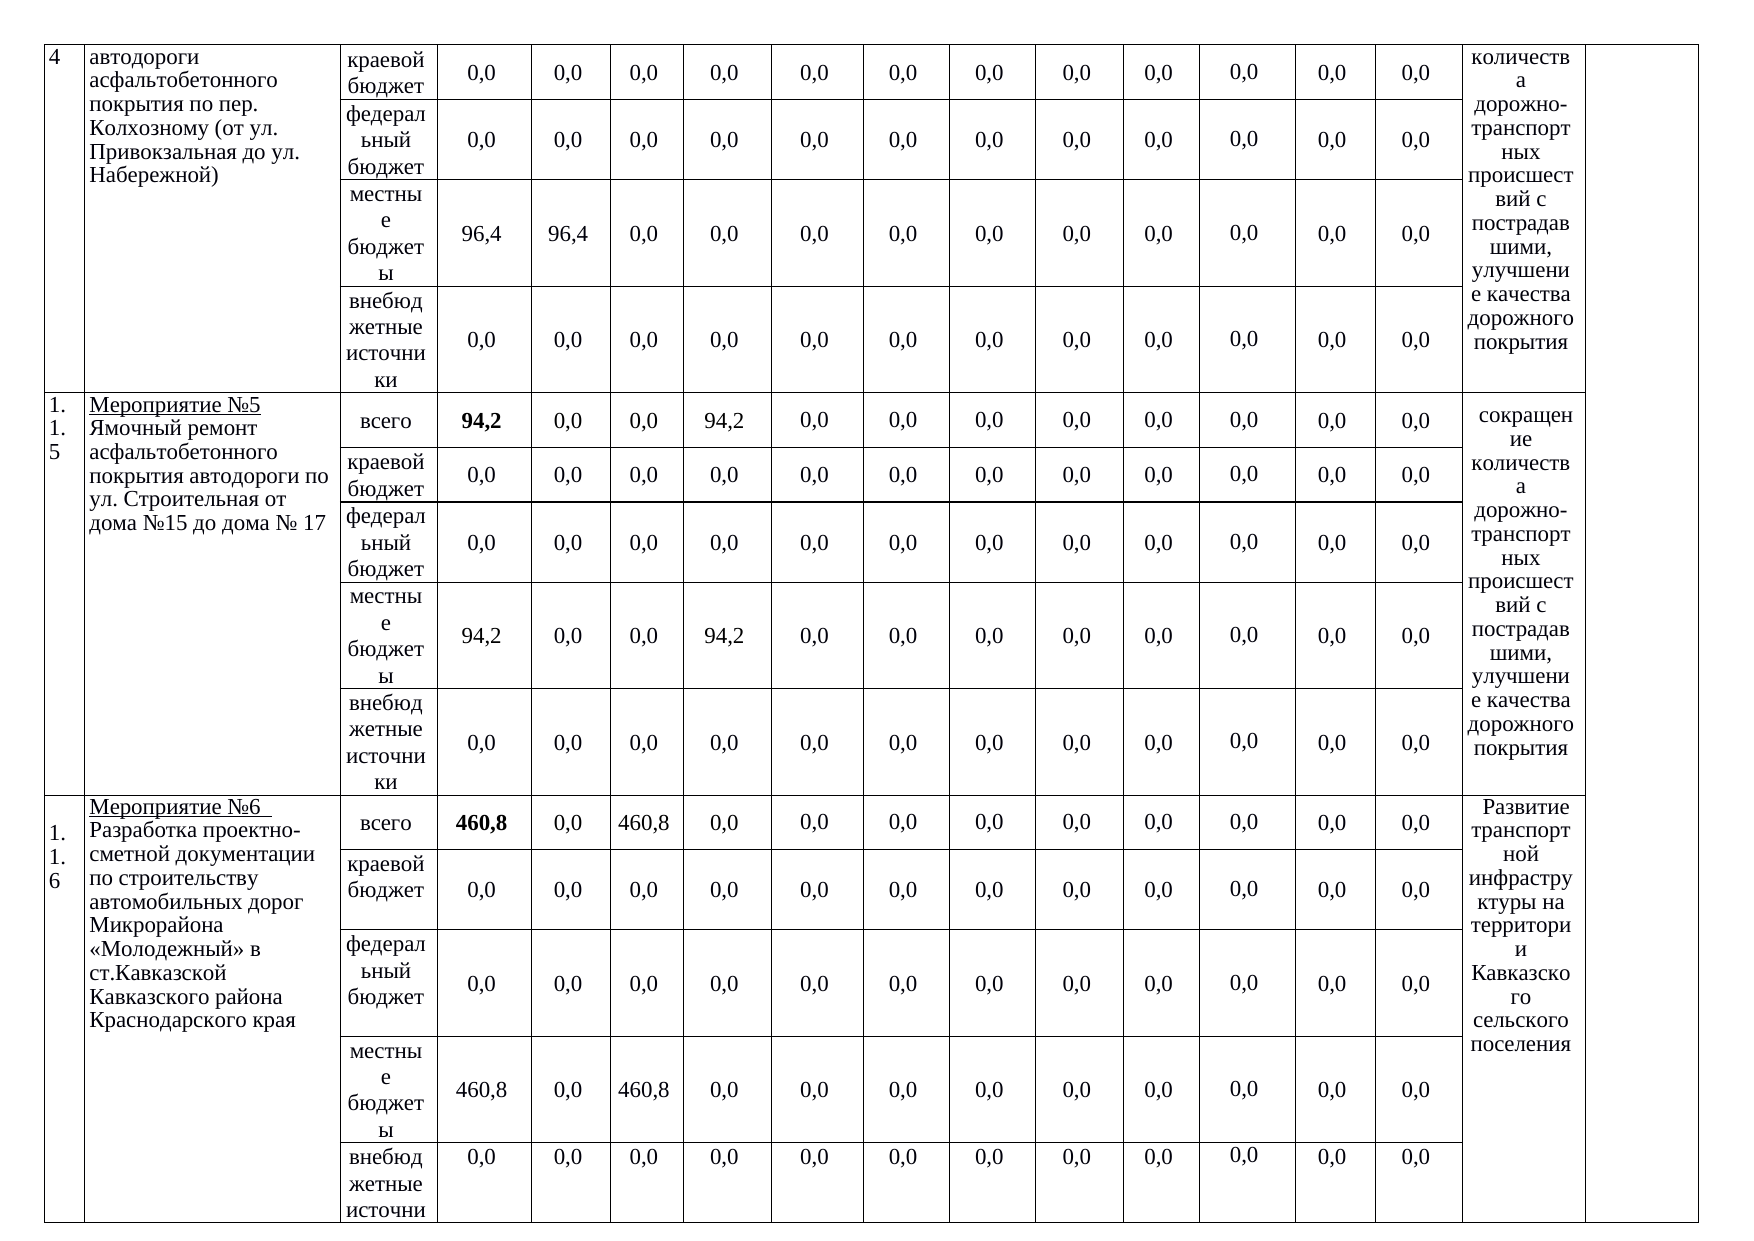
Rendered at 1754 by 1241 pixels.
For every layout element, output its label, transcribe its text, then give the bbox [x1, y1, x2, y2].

table_cell 0,0 [950, 287, 1035, 392]
table_cell 0,0 [1296, 1037, 1375, 1142]
table_cell 0,0 [864, 1037, 949, 1142]
table_cell 0,0 [1036, 100, 1123, 179]
table_cell 0,0 [438, 503, 531, 582]
table_cell 0,0 [684, 850, 771, 929]
table_cell 0,0 [684, 503, 771, 582]
table_cell 0,0 [1200, 1037, 1295, 1142]
table_cell 0,0 [1296, 689, 1375, 794]
table_cell 0,0 [532, 100, 610, 179]
table_cell 0,0 [864, 287, 949, 392]
table_cell 0,0 [1124, 850, 1199, 929]
table_cell 0,0 [1036, 287, 1123, 392]
table_cell 0,0 [1296, 583, 1375, 688]
table_cell 0,0 [438, 689, 531, 794]
table_cell 0,0 [611, 850, 683, 929]
table_cell 0,0 [864, 583, 949, 688]
table_cell 0,0 [1036, 503, 1123, 582]
table_cell 0,0 [532, 287, 610, 392]
table_cell 0,0 [1124, 180, 1199, 286]
table_cell 0,0 [950, 850, 1035, 929]
table_cell 0,0 [532, 448, 610, 501]
table_cell 0,0 [1376, 850, 1462, 929]
table_cell 0,0 [1036, 448, 1123, 501]
table_cell 0,0 [684, 930, 771, 1036]
table_cell 0,0 [950, 1037, 1035, 1142]
table_cell Мероприятие №6 Разработка проектно-сметной документации по строительству автомобильных дорог Микрорайона «Молодежный» в ст.Кавказской Кавказского района Краснодарского края [85, 796, 340, 1222]
table_cell 0,0 [532, 796, 610, 849]
table_cell 0,0 [1200, 393, 1295, 447]
table_cell 0,0 [1200, 796, 1295, 849]
table_cell 0,0 [1200, 100, 1295, 179]
table_cell 0,0 [1124, 393, 1199, 447]
table_cell 0,0 [684, 448, 771, 501]
table_cell 0,0 [1376, 1037, 1462, 1142]
table_cell 0,0 [1296, 930, 1375, 1036]
table_cell 0,0 [1200, 503, 1295, 582]
table_cell 0,0 [532, 689, 610, 794]
table_cell 0,0 [1376, 448, 1462, 501]
table_cell 0,0 [684, 180, 771, 286]
table_cell 0,0 [611, 100, 683, 179]
table_cell 0,0 [611, 583, 683, 688]
table_cell 0,0 [532, 583, 610, 688]
table_cell 0,0 [1124, 503, 1199, 582]
table_cell 0,0 [1036, 1037, 1123, 1142]
table_cell 0,0 [864, 689, 949, 794]
table_cell 0,0 [772, 796, 863, 849]
table_cell местные бюджеты [341, 180, 437, 286]
table_cell 0,0 [1124, 930, 1199, 1036]
table_cell 460,8 [611, 796, 683, 849]
table_cell 0,0 [772, 287, 863, 392]
table_cell 94,2 [438, 393, 531, 447]
table_cell 0,0 [950, 393, 1035, 447]
table_cell 0,0 [1376, 1143, 1462, 1222]
table_cell 0,0 [1036, 689, 1123, 794]
table_cell 0,0 [772, 689, 863, 794]
table_cell 0,0 [772, 393, 863, 447]
table_cell 1.1.6 [45, 796, 84, 1222]
table_cell 0,0 [772, 583, 863, 688]
table_cell Мероприятие №5 Ямочный ремонт асфальтобетонного покрытия автодороги по ул. Строительная от дома №15 до дома № 17 [85, 393, 340, 794]
table_cell 0,0 [684, 100, 771, 179]
table_cell 0,0 [1036, 930, 1123, 1036]
table_cell 0,0 [1376, 287, 1462, 392]
table_cell 0,0 [532, 1037, 610, 1142]
table_cell 0,0 [772, 45, 863, 99]
table_cell 0,0 [950, 796, 1035, 849]
table_cell 0,0 [1296, 503, 1375, 582]
table_cell 0,0 [611, 287, 683, 392]
table_cell федеральный бюджет [341, 100, 437, 179]
table_cell 0,0 [1036, 850, 1123, 929]
table_cell 0,0 [1200, 583, 1295, 688]
table_cell 0,0 [950, 45, 1035, 99]
table_cell краевой бюджет [341, 448, 437, 501]
table_cell 0,0 [1036, 583, 1123, 688]
table_cell 0,0 [611, 45, 683, 99]
table_cell 0,0 [1376, 503, 1462, 582]
table_cell федеральный бюджет [341, 503, 437, 582]
table_cell 0,0 [1296, 287, 1375, 392]
table_cell 0,0 [611, 503, 683, 582]
table_cell 0,0 [438, 448, 531, 501]
table_cell 0,0 [1376, 100, 1462, 179]
table_cell 0,0 [864, 100, 949, 179]
table_cell 0,0 [1124, 1143, 1199, 1222]
table_cell 0,0 [864, 930, 949, 1036]
table_cell 0,0 [1376, 45, 1462, 99]
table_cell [341, 1143, 437, 1222]
table_cell внебюджетные источники [341, 689, 437, 794]
table_cell 0,0 [1376, 393, 1462, 447]
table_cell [85, 45, 340, 392]
table_cell 0,0 [1296, 100, 1375, 179]
table_cell 0,0 [532, 1143, 610, 1222]
table_cell 0,0 [772, 1143, 863, 1222]
table_cell 0,0 [438, 100, 531, 179]
table_cell 0,0 [1296, 1143, 1375, 1222]
table_cell 0,0 [864, 448, 949, 501]
table_cell 0,0 [772, 180, 863, 286]
table_cell 0,0 [611, 930, 683, 1036]
table_cell 0,0 [864, 850, 949, 929]
table_cell 0,0 [1200, 45, 1295, 99]
table_cell 0,0 [1376, 583, 1462, 688]
table_cell 0,0 [1036, 45, 1123, 99]
table_cell 0,0 [950, 689, 1035, 794]
table_cell 0,0 [1124, 1037, 1199, 1142]
table_cell краевой бюджет [341, 850, 437, 929]
table_cell 0,0 [684, 689, 771, 794]
table_cell 0,0 [1200, 930, 1295, 1036]
table_cell 0,0 [611, 1143, 683, 1222]
table_cell местные бюджеты [341, 1037, 437, 1142]
table_cell краевой бюджет [341, 45, 437, 99]
table_cell 0,0 [1124, 689, 1199, 794]
table_cell местные бюджеты [341, 583, 437, 688]
table_cell 0,0 [684, 1143, 771, 1222]
table_cell 0,0 [1376, 796, 1462, 849]
table_cell 0,0 [532, 850, 610, 929]
table_cell 0,0 [1376, 930, 1462, 1036]
table_cell 0,0 [438, 45, 531, 99]
table_cell 0,0 [772, 503, 863, 582]
table_cell 0,0 [950, 180, 1035, 286]
table_cell 0,0 [1124, 583, 1199, 688]
table_cell 96,4 [438, 180, 531, 286]
table_cell 0,0 [1296, 448, 1375, 501]
table_cell 0,0 [950, 100, 1035, 179]
table_cell 0,0 [1376, 689, 1462, 794]
table_cell 0,0 [864, 45, 949, 99]
table_cell 0,0 [864, 393, 949, 447]
table_cell 0,0 [950, 930, 1035, 1036]
table_cell 94,2 [438, 583, 531, 688]
table_cell 0,0 [438, 1143, 531, 1222]
table_cell 0,0 [1124, 448, 1199, 501]
table_cell 0,0 [950, 448, 1035, 501]
table_cell 0,0 [611, 393, 683, 447]
table_cell 1.1.4 [45, 45, 84, 392]
table_cell 0,0 [532, 503, 610, 582]
table_cell внебюджетные источники [341, 287, 437, 392]
table_cell 0,0 [1036, 796, 1123, 849]
table_cell 0,0 [1124, 45, 1199, 99]
table_cell 0,0 [772, 850, 863, 929]
table_cell 0,0 [438, 287, 531, 392]
table_cell 0,0 [684, 796, 771, 849]
table_cell 0,0 [950, 503, 1035, 582]
table_cell 0,0 [532, 45, 610, 99]
table_cell 0,0 [1296, 850, 1375, 929]
table_cell 0,0 [1376, 180, 1462, 286]
table_cell Развитие транспортной инфраструктуры на территории Кавказского сельского поселения [1463, 796, 1585, 1222]
table_cell 460,8 [438, 796, 531, 849]
table_cell 0,0 [772, 1037, 863, 1142]
table_cell 0,0 [1296, 45, 1375, 99]
table_cell 0,0 [1200, 180, 1295, 286]
table_cell 0,0 [684, 287, 771, 392]
table_cell 1.1.5 [45, 393, 84, 794]
table_cell 0,0 [772, 100, 863, 179]
table_cell 0,0 [864, 796, 949, 849]
table_cell 0,0 [1036, 1143, 1123, 1222]
table_cell федеральный бюджет [341, 930, 437, 1036]
table_cell всего [341, 393, 437, 447]
table_cell 0,0 [1296, 796, 1375, 849]
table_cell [1463, 45, 1585, 392]
table_cell 0,0 [1200, 448, 1295, 501]
table_cell 0,0 [611, 689, 683, 794]
table_cell 0,0 [772, 930, 863, 1036]
table_cell всего [341, 796, 437, 849]
table_cell 0,0 [611, 448, 683, 501]
table_cell 0,0 [684, 45, 771, 99]
table_cell 0,0 [532, 393, 610, 447]
table_cell 0,0 [438, 930, 531, 1036]
table_cell 0,0 [950, 583, 1035, 688]
table_cell 94,2 [684, 393, 771, 447]
table_cell 460,8 [611, 1037, 683, 1142]
table_cell 0,0 [1200, 689, 1295, 794]
table_cell 0,0 [864, 1143, 949, 1222]
table_cell 96,4 [532, 180, 610, 286]
table_cell 0,0 [1200, 850, 1295, 929]
table_cell сокращение количества дорожно-транспортных происшествий с пострадавшими, улучшение качества дорожного покрытия [1463, 393, 1585, 794]
table_cell 94,2 [684, 583, 771, 688]
table_cell 0,0 [1124, 100, 1199, 179]
table_cell 0,0 [532, 930, 610, 1036]
table_cell 0,0 [684, 1037, 771, 1142]
table_cell 0,0 [772, 448, 863, 501]
table_cell 0,0 [1124, 287, 1199, 392]
table_cell 0,0 [1036, 393, 1123, 447]
table_cell 0,0 [1296, 180, 1375, 286]
table_cell 0,0 [864, 180, 949, 286]
table_cell 0,0 [1036, 180, 1123, 286]
table_cell 0,0 [438, 850, 531, 929]
table_cell 0,0 [1296, 393, 1375, 447]
table_cell 460,8 [438, 1037, 531, 1142]
table_cell 0,0 [611, 180, 683, 286]
table_cell 0,0 [1124, 796, 1199, 849]
table_cell 0,0 [1200, 1143, 1295, 1222]
table_cell 0,0 [864, 503, 949, 582]
table_cell 0,0 [950, 1143, 1035, 1222]
table_cell 0,0 [1200, 287, 1295, 392]
